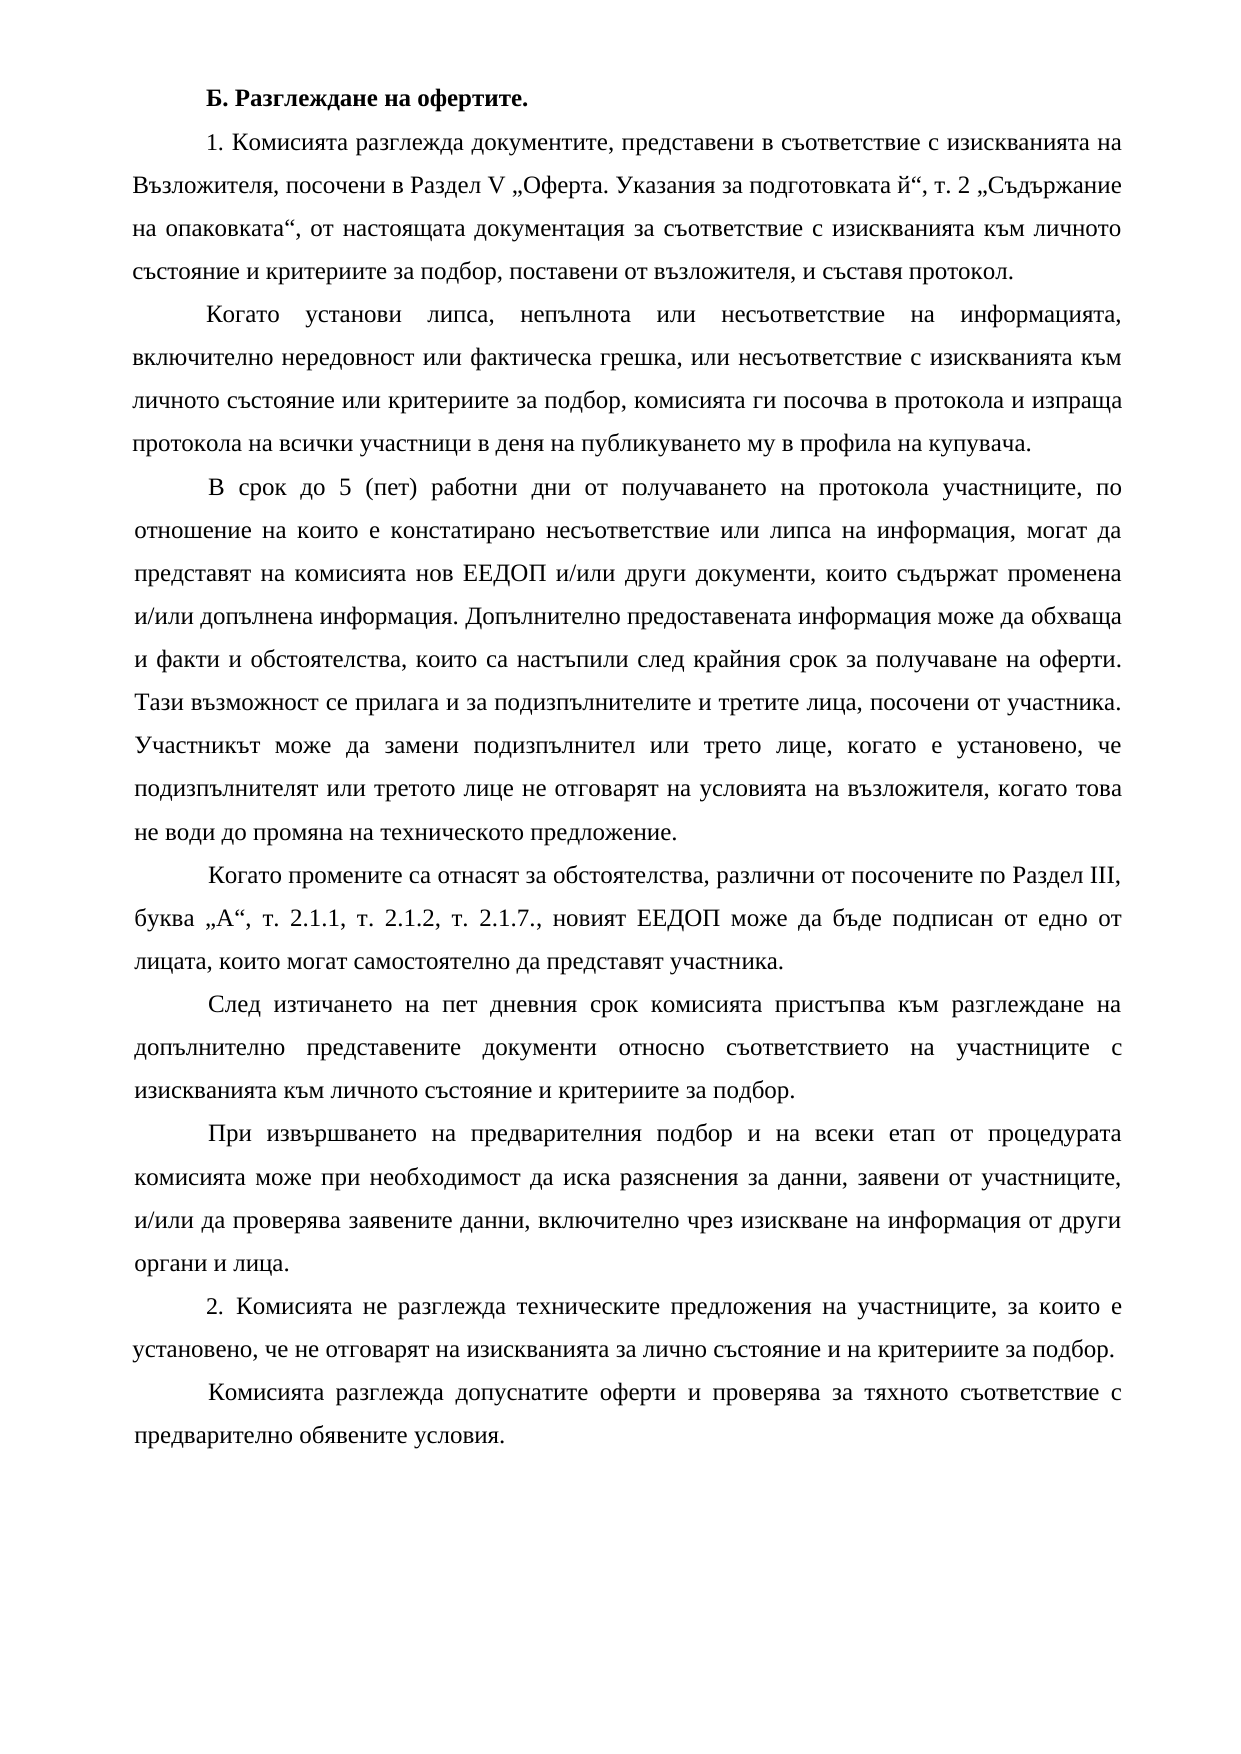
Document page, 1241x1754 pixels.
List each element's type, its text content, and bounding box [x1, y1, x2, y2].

text След изтичането на пет дневния срок комисията пристъпва към разглеждане на допълнително представените документи относно съответствието на участниците с изискванията към личното състояние и критериите за подбор. [134, 989, 1123, 1104]
text Когато промените са отнасят за обстоятелства, различни от посочените по Раздел III, буква „А“, т. 2.1.1, т. 2.1.2, т. 2.1.7., новият ЕЕДОП може да бъде подписан от едно от лицата, които могат самостоятелно да представят участника. [134, 860, 1123, 975]
text При извършването на предварителния подбор и на всеки етап от процедурата комисията може при необходимост да иска разяснения за данни, заявени от участниците, и/или да проверява заявените данни, включително чрез изискване на информация от други органи и лица. [134, 1118, 1123, 1277]
text Когато установи липса, непълнота или несъответствие на информацията, включително нередовност или фактическа грешка, или несъответствие с изискванията към личното състояние или критериите за подбор, комисията ги посочва в протокола и изпраща протокола на всички участници в деня на публикуването му в профила на купувача. [132, 299, 1123, 457]
text В срок до 5 (пет) работни дни от получаването на протокола участниците, по отношение на които е констатирано несъответствие или липса на информация, могат да представят на комисията нов ЕЕДОП и/или други документи, които съдържат променена и/или допълнена информация. Допълнително предоставената информация може да обхваща и факти и обстоятелства, които са настъпили след крайния срок за получаване на оферти. Тази възможност се прилага и за подизпълнителите и третите лица, посочени от участника. Участникът може да замени подизпълнител или трето лице, когато е установено, че подизпълнителят или третото лице не отговарят на условията на възложителя, когато това не води до промяна на техническото предложение. [134, 472, 1123, 845]
list Комисията не разглежда техническите предложения на участниците, за които е установено, че не отговарят на изискванията за лично състояние и на критериите за подбор. [132, 1291, 1123, 1363]
list Комисията разглежда документите, представени в съответствие с изискванията на Възложителя, посочени в Раздел V „Оферта. Указания за подготовката й“, т. 2 „Съдържание на опаковката“, от настоящата документация за съответствие с изискванията към личното състояние и критериите за подбор, поставени от възложителя, и съставя протокол. [132, 127, 1123, 285]
subtitle Б. Разглеждане на офертите. [132, 83, 1125, 112]
text Комисията разглежда допуснатите оферти и проверява за тяхното съответствие с предварително обявените условия. [134, 1377, 1123, 1449]
